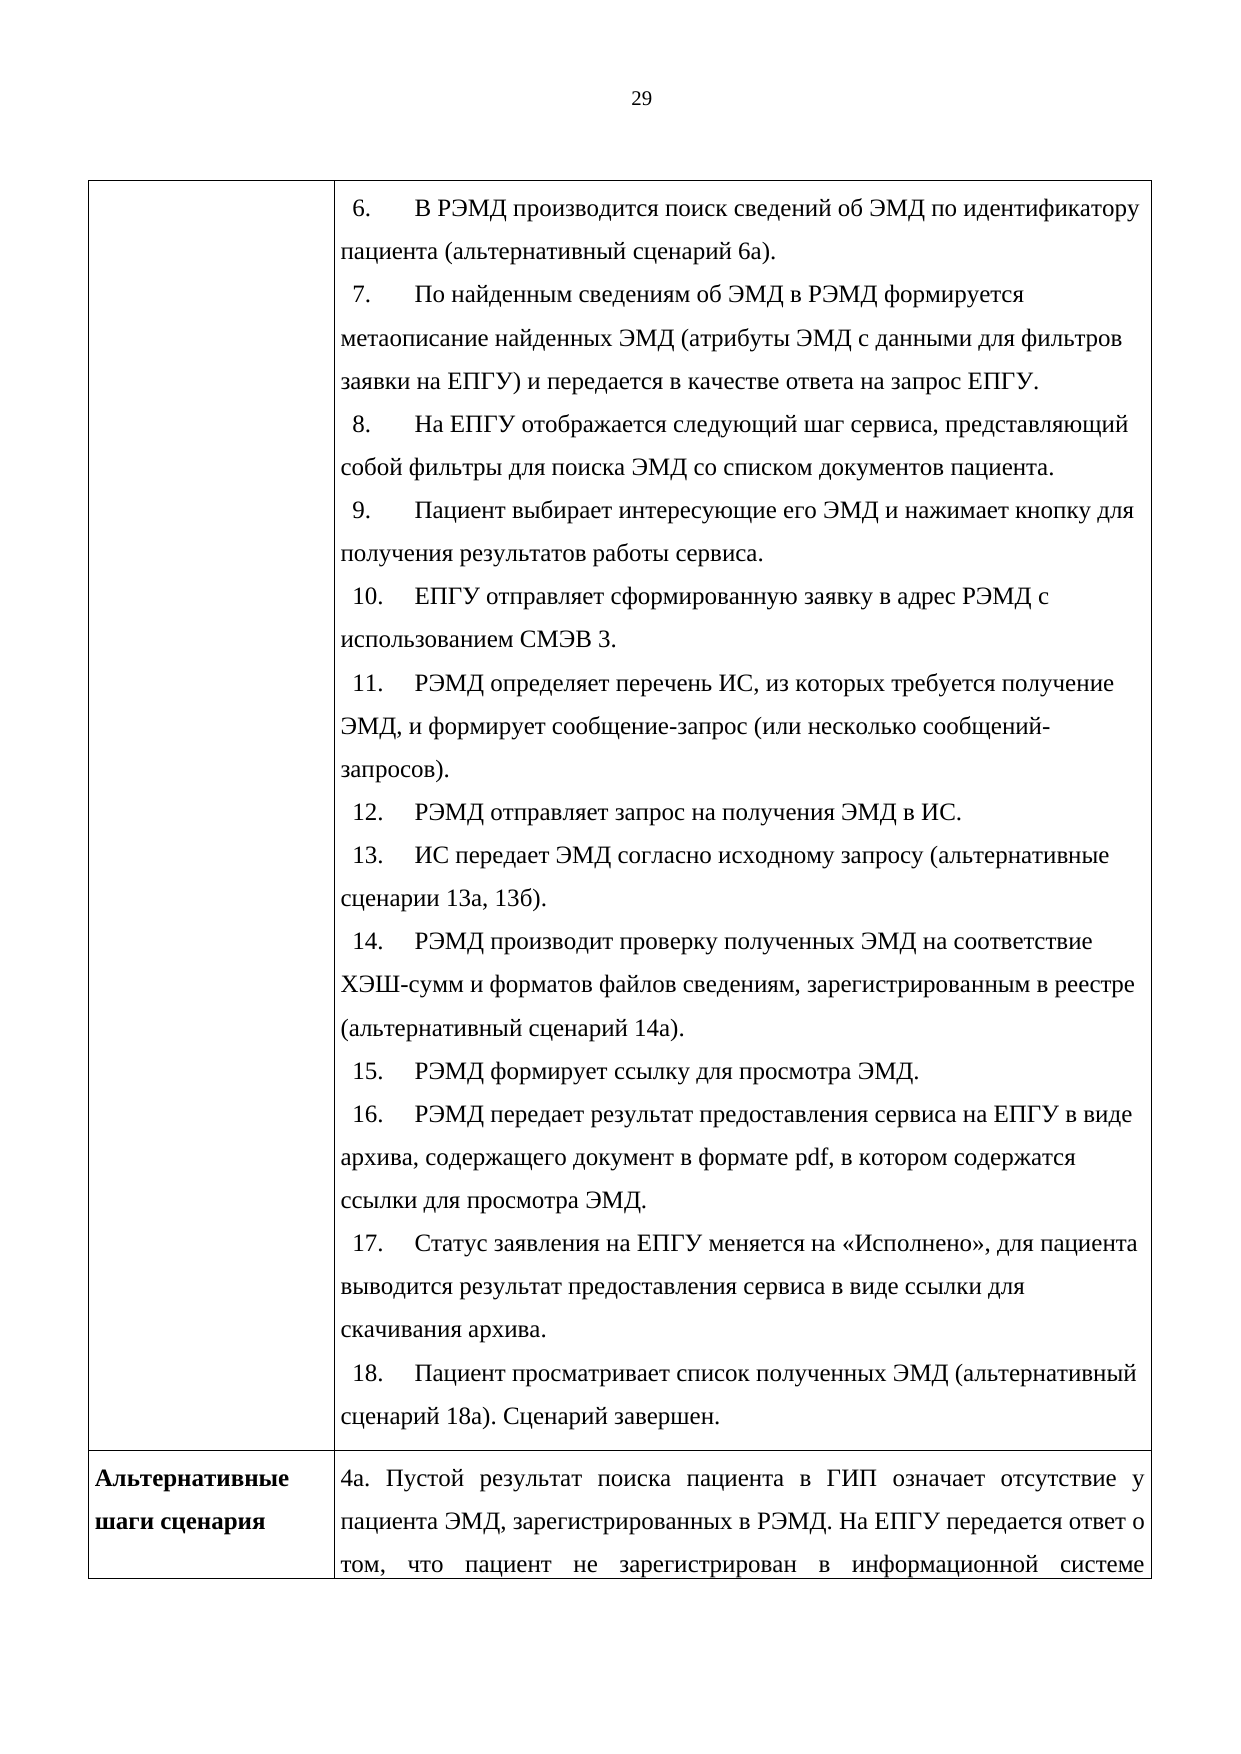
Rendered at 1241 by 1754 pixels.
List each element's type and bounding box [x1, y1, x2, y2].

table_cell [89, 1451, 334, 1578]
table_cell [335, 1451, 1151, 1578]
table_header [89, 181, 334, 1450]
table_header [335, 181, 1151, 1450]
